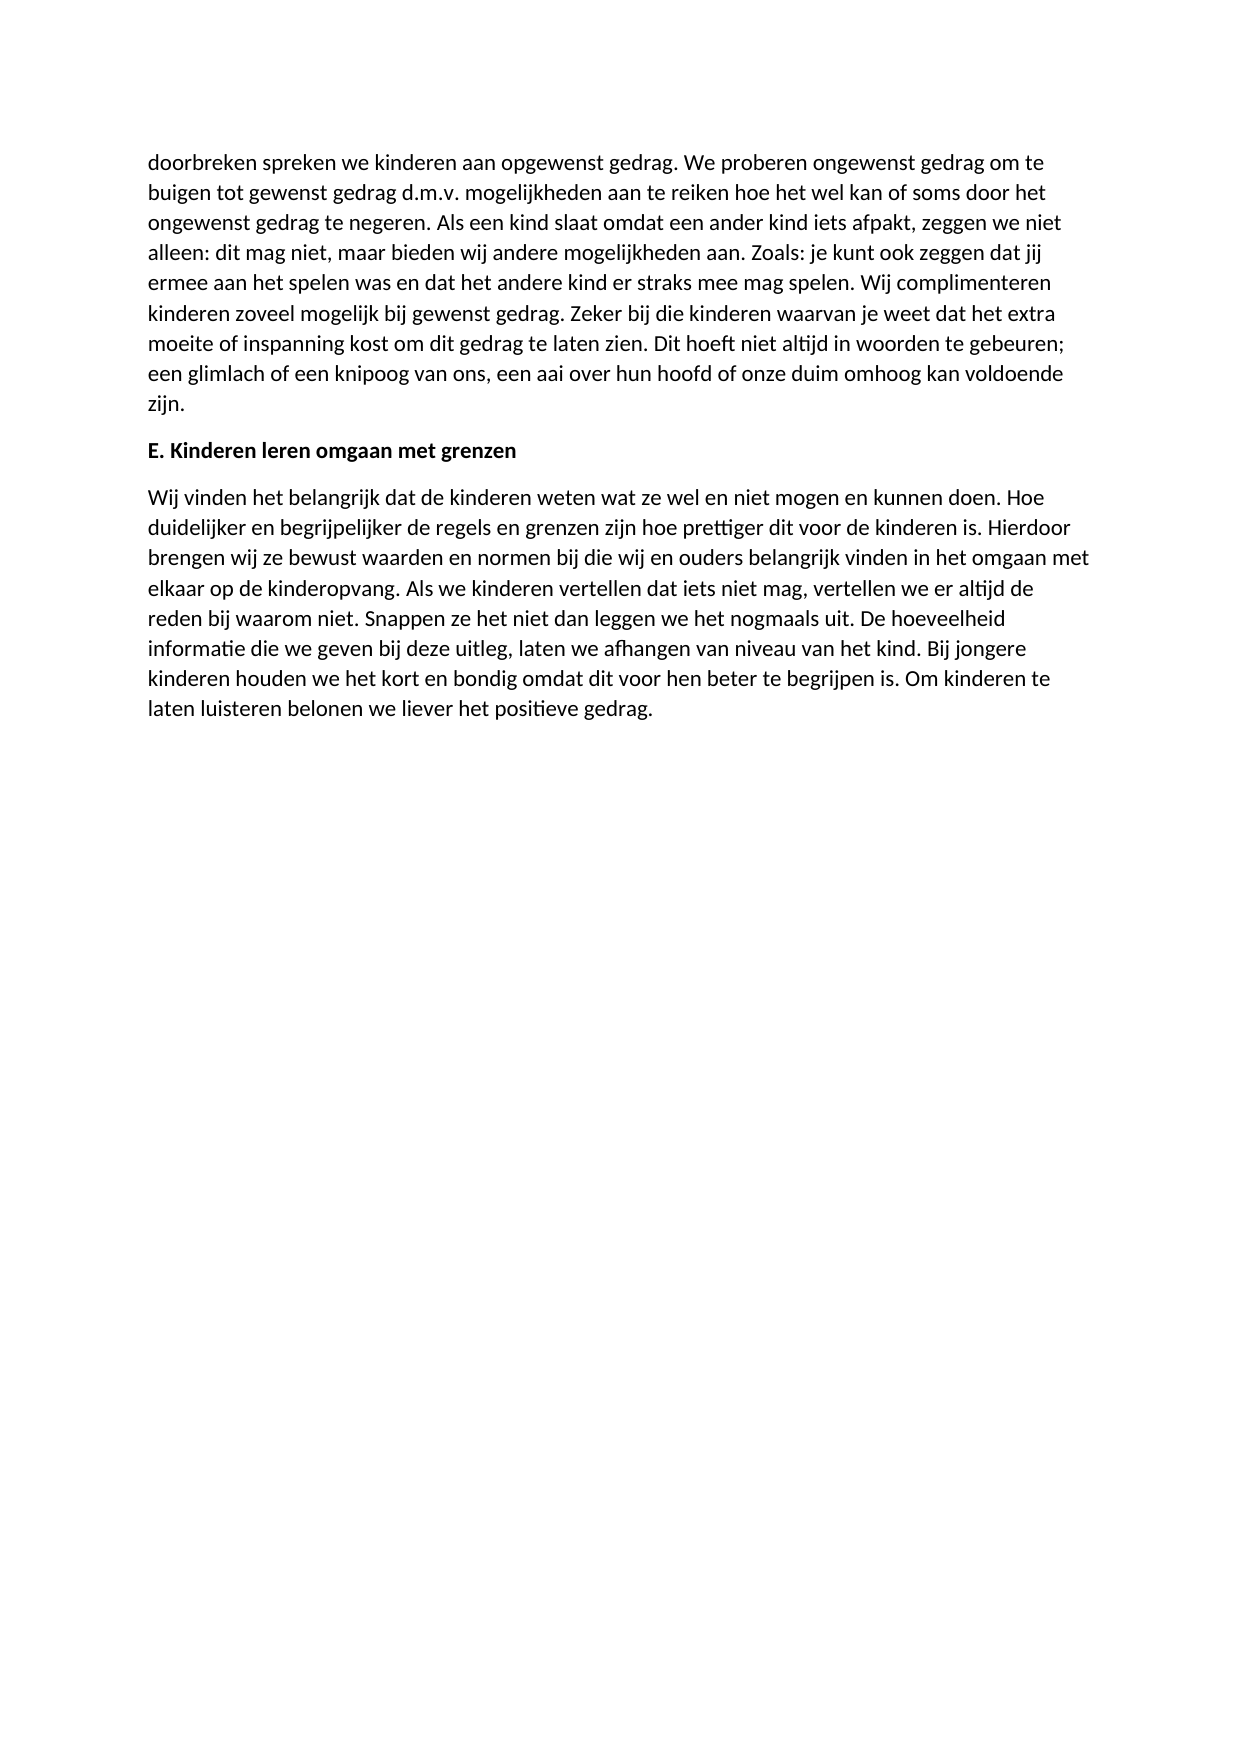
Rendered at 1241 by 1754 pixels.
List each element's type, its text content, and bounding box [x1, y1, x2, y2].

text Wij vinden het belangrijk dat de kinderen weten wat ze wel en niet mogen en kunnen doen. Hoe duidelijker en begrijpelijker de regels en grenzen zijn hoe prettiger dit voor de kinderen is. Hierdoor brengen wij ze bewust waarden en normen bij die wij en ouders belangrijk vinden in het omgaan met elkaar op de kinderopvang. Als we kinderen vertellen dat iets niet mag, vertellen we er altijd de reden bij waarom niet. Snappen ze het niet dan leggen we het nogmaals uit. De hoeveelheid informatie die we geven bij deze uitleg, laten we afhangen van niveau van het kind. Bij jongere kinderen houden we het kort en bondig omdat dit voor hen beter te begrijpen is. Om kinderen te laten luisteren belonen we liever het positieve gedrag. [148, 483, 1093, 722]
text E. Kinderen leren omgaan met grenzen [148, 436, 1093, 464]
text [148, 148, 1093, 417]
